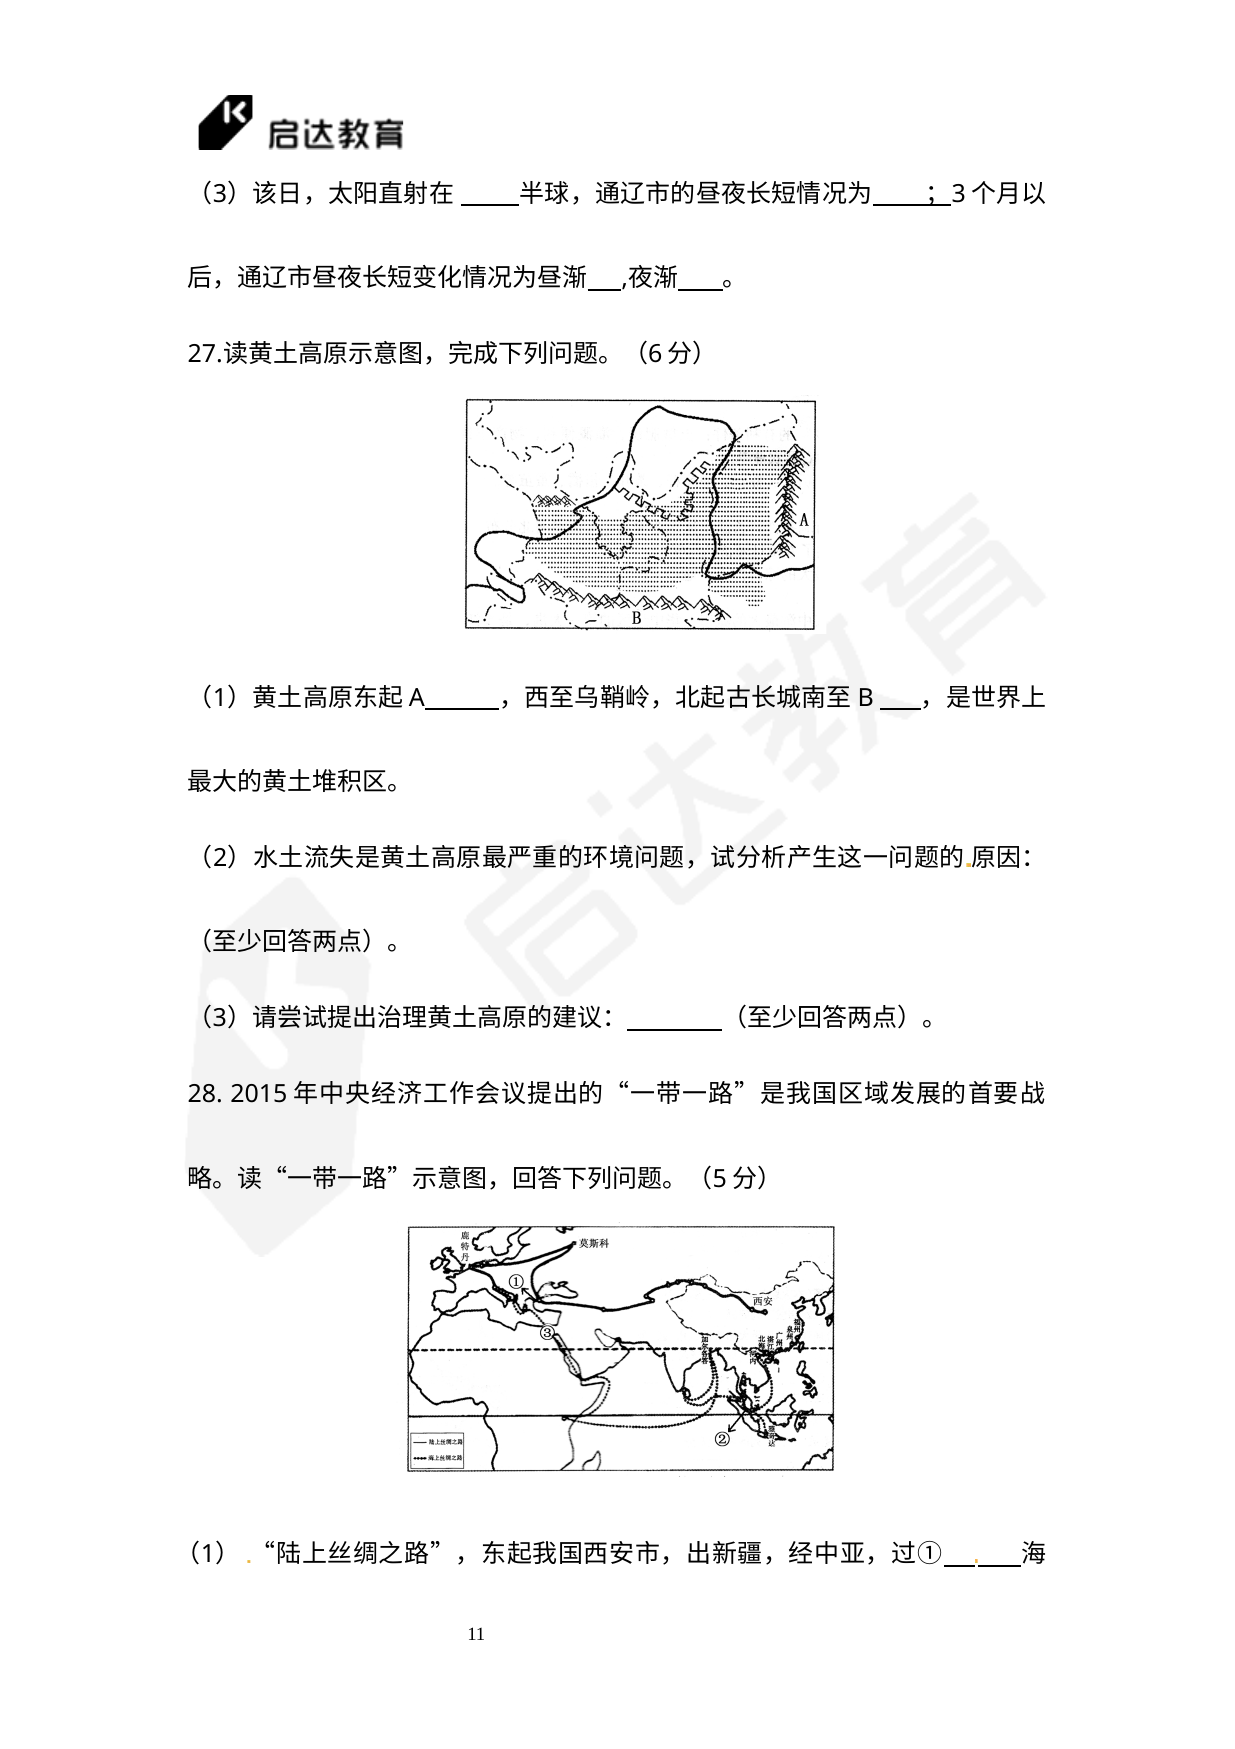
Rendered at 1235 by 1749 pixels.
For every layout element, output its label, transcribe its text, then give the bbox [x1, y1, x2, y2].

text 28. 2015年中央经济工作会议提出的“一带一路”是我国区域发展的首要战略。读“一带一路”示意图，回答下列问题。（5分） [187, 1059, 1047, 1209]
picture [395, 1219, 839, 1486]
text （2）水土流失是黄土高原最严重的环境问题，试分析产生这一问题的原因： （至少回答两点）。 [187, 823, 1047, 972]
text 27.读黄土高原示意图，完成下列问题。（6分） [187, 319, 1047, 384]
text （1） “陆上丝绸之路”，东起我国西安市，出新疆，经中亚，过① 海峡，进入欧洲，最后到达荷兰的鹿特丹。 [175, 1519, 1047, 1584]
text （1）黄土高原东起A ，西至乌鞘岭，北起古长城南至B ，是世界上最大的黄土堆积区。 [187, 663, 1047, 812]
picture [198, 95, 404, 150]
text （3）该日，太阳直射在 半球，通辽市的昼夜长短情况为 ；3个月以后，通辽市昼夜长短变化情况为昼渐 ,夜渐 。 [187, 159, 1047, 308]
text （3）请尝试提出治理黄土高原的建议： （至少回答两点）。 [187, 983, 1047, 1048]
picture [407, 395, 827, 634]
